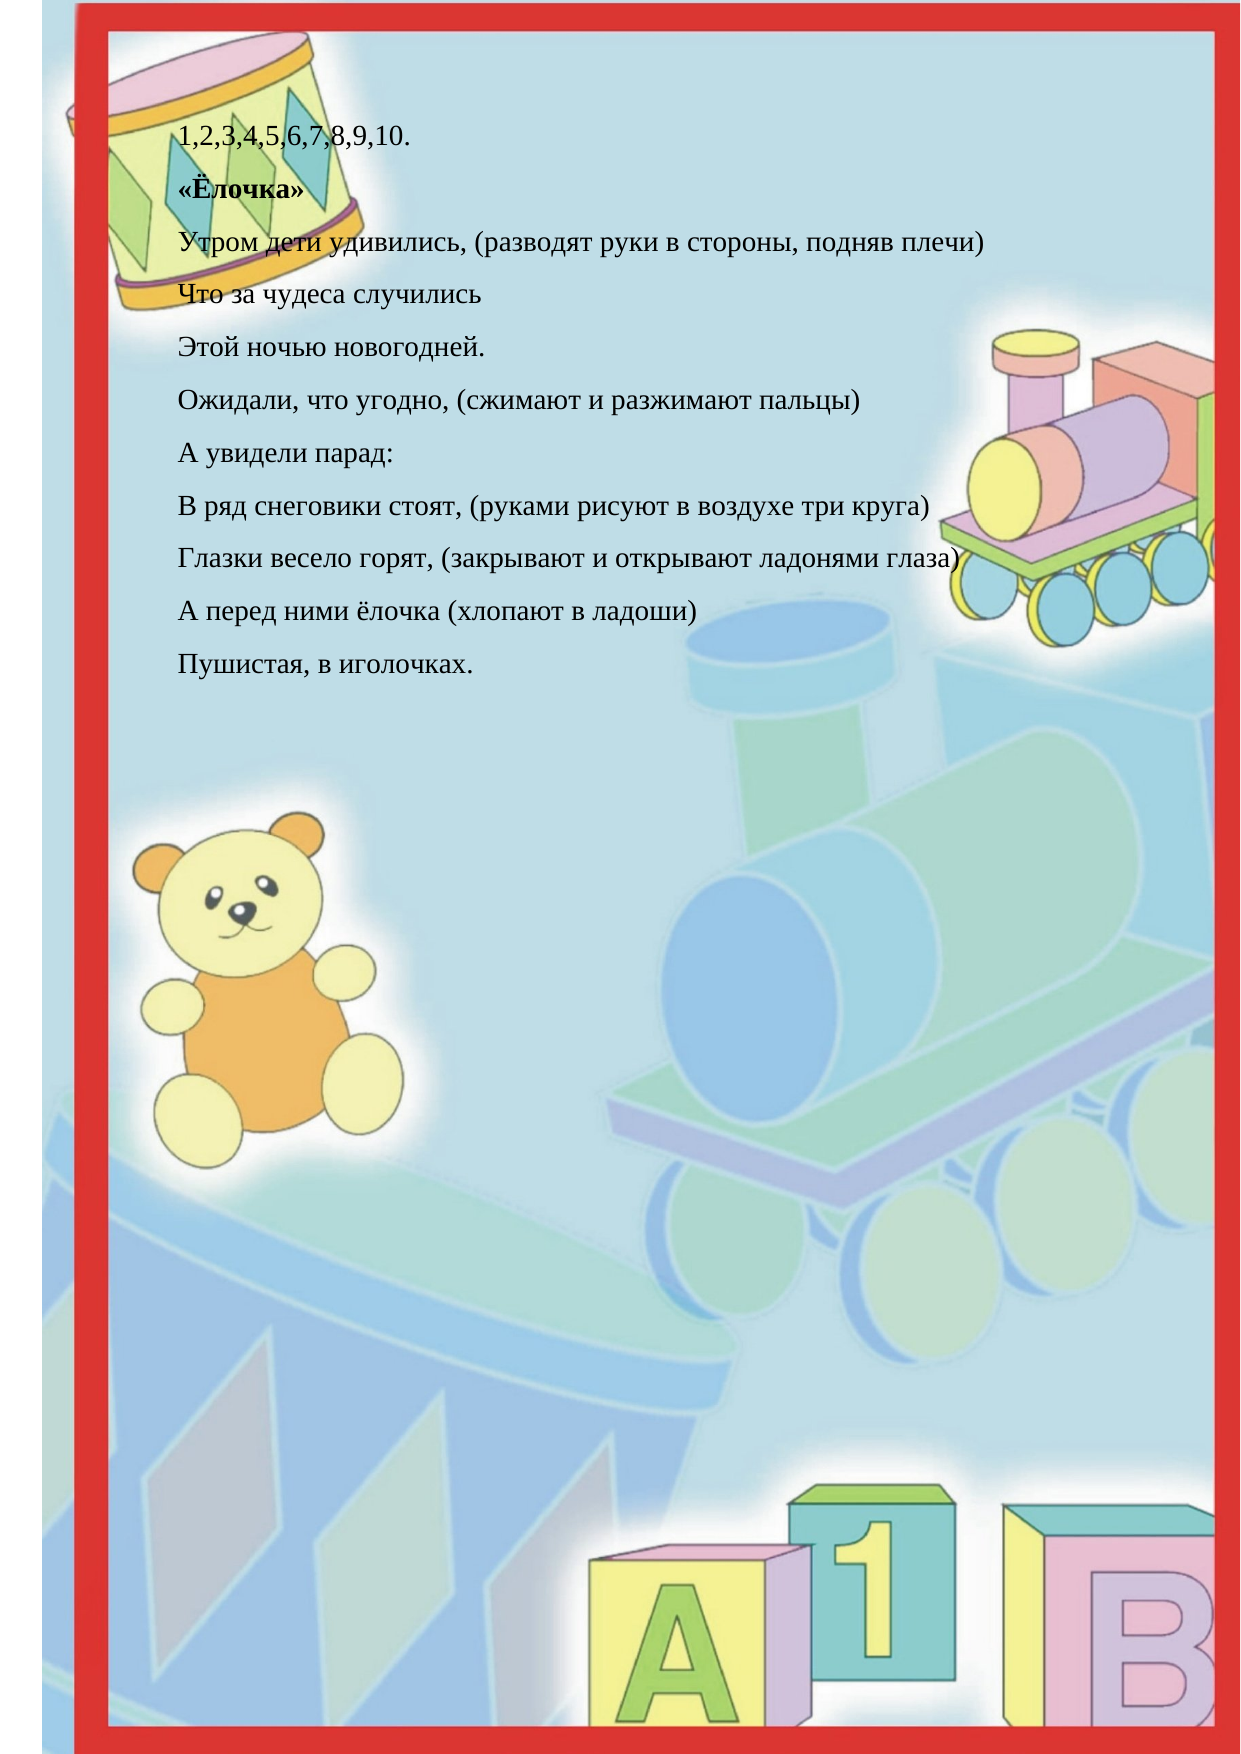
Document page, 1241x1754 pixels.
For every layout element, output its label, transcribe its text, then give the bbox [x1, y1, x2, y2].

text Ожидали, что угодно, (сжимают и разжимают пальцы) [177, 382, 1152, 416]
text Глазки весело горят, (закрывают и открывают ладонями глаза) [177, 541, 1152, 574]
text А перед ними ёлочка (хлопают в ладоши) [177, 593, 1152, 627]
text Что за чудеса случились [177, 277, 1152, 310]
text «Ёлочка» [177, 171, 1152, 204]
text 1,2,3,4,5,6,7,8,9,10. [177, 118, 1152, 152]
text В ряд снеговики стоят, (руками рисуют в воздухе три круга) [177, 488, 1152, 521]
text Пушистая, в иголочках. [177, 646, 1152, 680]
text А увидели парад: [177, 435, 1152, 468]
text Этой ночью новогодней. [177, 329, 1152, 363]
text Утром дети удивились, (разводят руки в стороны, подняв плечи) [177, 224, 1152, 257]
picture [42, 0, 1241, 1754]
